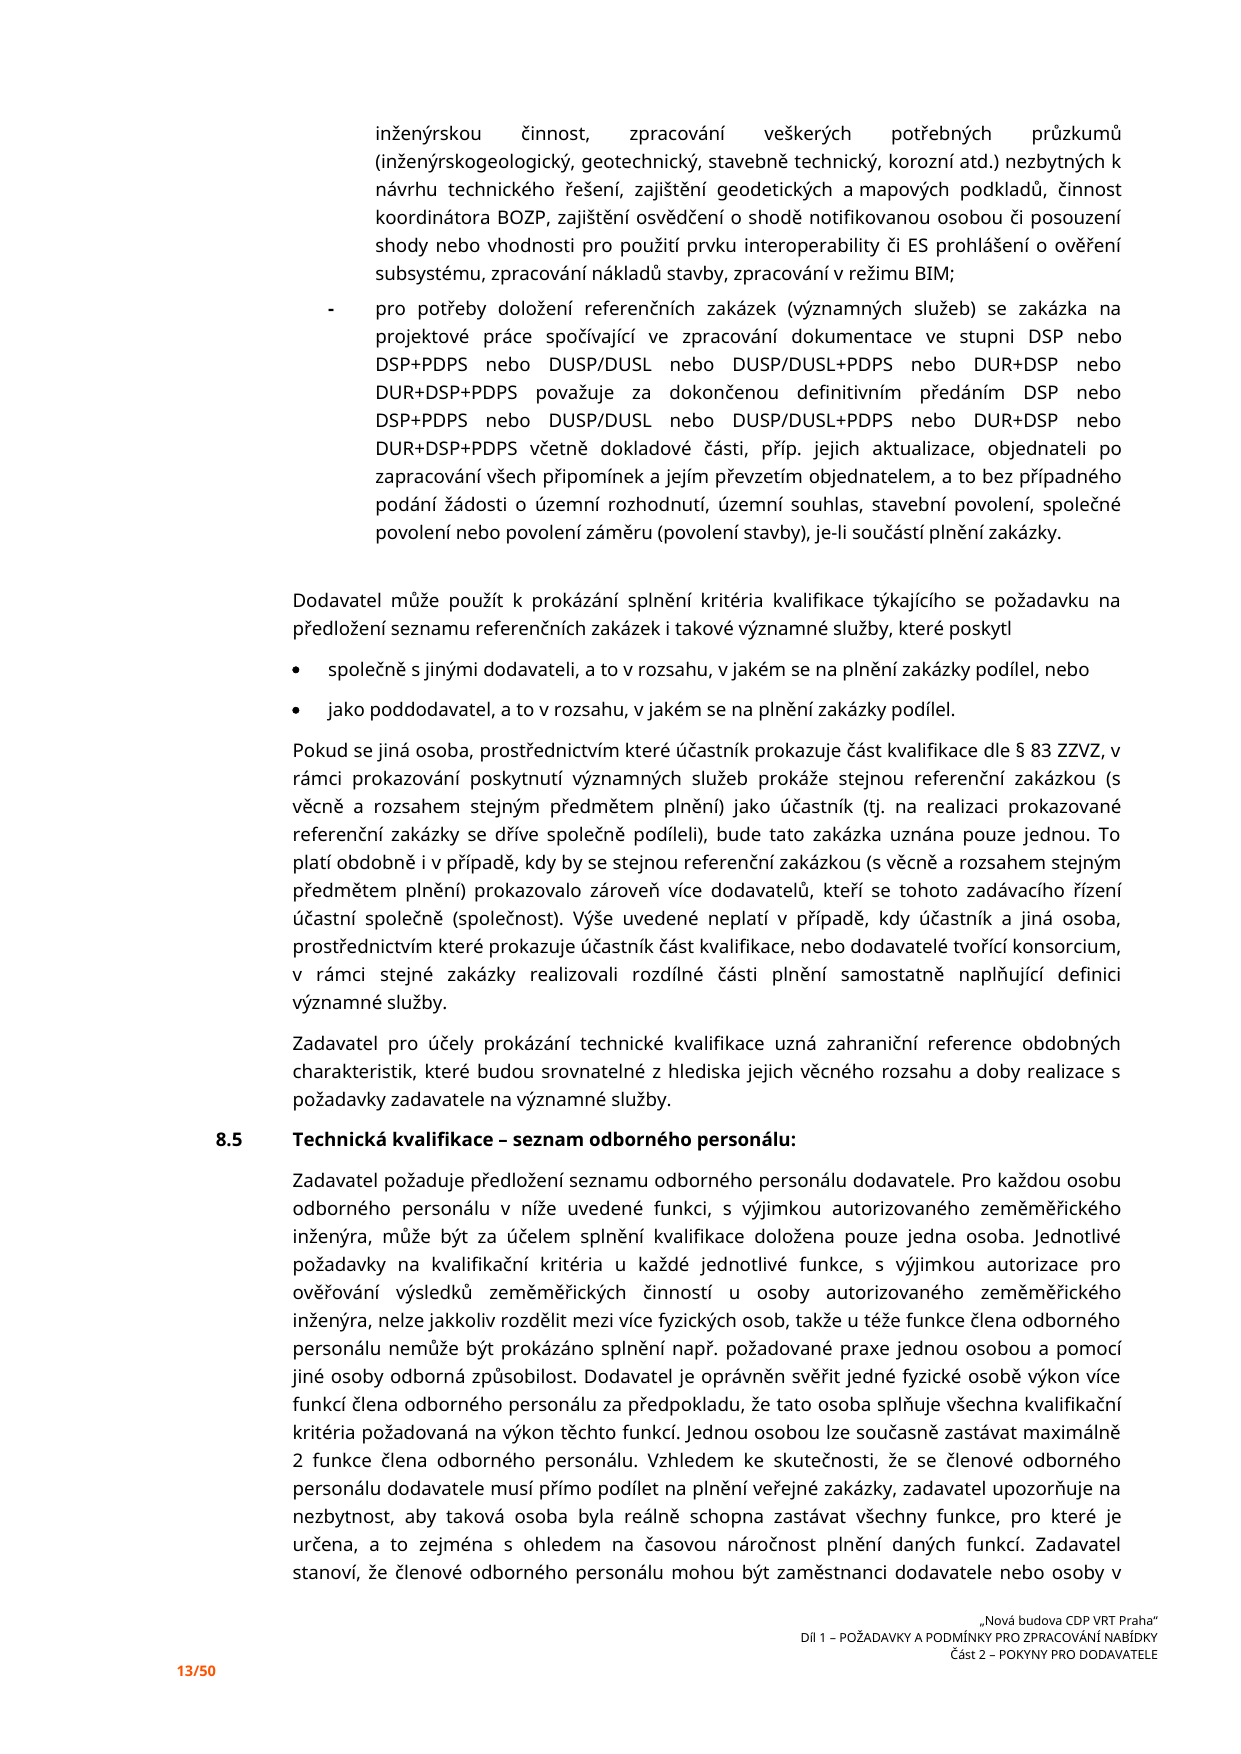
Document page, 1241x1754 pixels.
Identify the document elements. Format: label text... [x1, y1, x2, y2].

text Pokud se jiná osoba, prostřednictvím které účastník prokazuje část kvalifikace dle § 83 ZZVZ, v rámci prokazování poskytnutí významných služeb prokáže stejnou referenční zakázkou (s věcně a rozsahem stejným předmětem plnění) jako účastník (tj. na realizaci prokazované referenční zakázky se dříve společně podíleli), bude tato zakázka uznána pouze jednou. To platí obdobně i v případě, kdy by se stejnou referenční zakázkou (s věcně a rozsahem stejným předmětem plnění) prokazovalo zároveň více dodavatelů, kteří se tohoto zadávacího řízení účastní společně (společnost). Výše uvedené neplatí v případě, kdy účastník a jiná osoba, prostřednictvím které prokazuje účastník část kvalifikace, nebo dodavatelé tvořící konsorcium, v rámci stejné zakázky realizovali rozdílné části plnění samostatně naplňující definici významné služby. [292, 737, 1122, 1015]
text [328, 121, 1122, 286]
text pro potřeby doložení referenčních zakázek (významných služeb) se zakázka na projektové práce spočívající ve zpracování dokumentace ve stupni DSP nebo DSP+PDPS nebo DUSP/DUSL nebo DUSP/DUSL+PDPS nebo DUR+DSP nebo DUR+DSP+PDPS považuje za dokončenou definitivním předáním DSP nebo DSP+PDPS nebo DUSP/DUSL nebo DUSP/DUSL+PDPS nebo DUR+DSP nebo DUR+DSP+PDPS včetně dokladové části, příp. jejich aktualizace, objednateli po zapracování všech připomínek a jejím převzetím objednatelem, a to bez případného podání žádosti o územní rozhodnutí, územní souhlas, stavební povolení, společné povolení nebo povolení záměru (povolení stavby), je-li součástí plnění zakázky. [328, 295, 1122, 545]
text společně s jinými dodavateli, a to v rozsahu, v jakém se na plnění zakázky podílel, nebo [292, 656, 1122, 682]
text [292, 1167, 1122, 1585]
text Technická kvalifikace – seznam odborného personálu: [216, 1127, 1122, 1152]
text Dodavatel může použít k prokázání splnění kritéria kvalifikace týkajícího se požadavku na předložení seznamu referenčních zakázek i takové významné služby, které poskytl [292, 588, 1122, 641]
text Zadavatel pro účely prokázání technické kvalifikace uzná zahraniční reference obdobných charakteristik, které budou srovnatelné z hlediska jejich věcného rozsahu a doby realizace s požadavky zadavatele na významné služby. [292, 1030, 1122, 1112]
text jako poddodavatel, a to v rozsahu, v jakém se na plnění zakázky podílel. [292, 697, 1122, 722]
